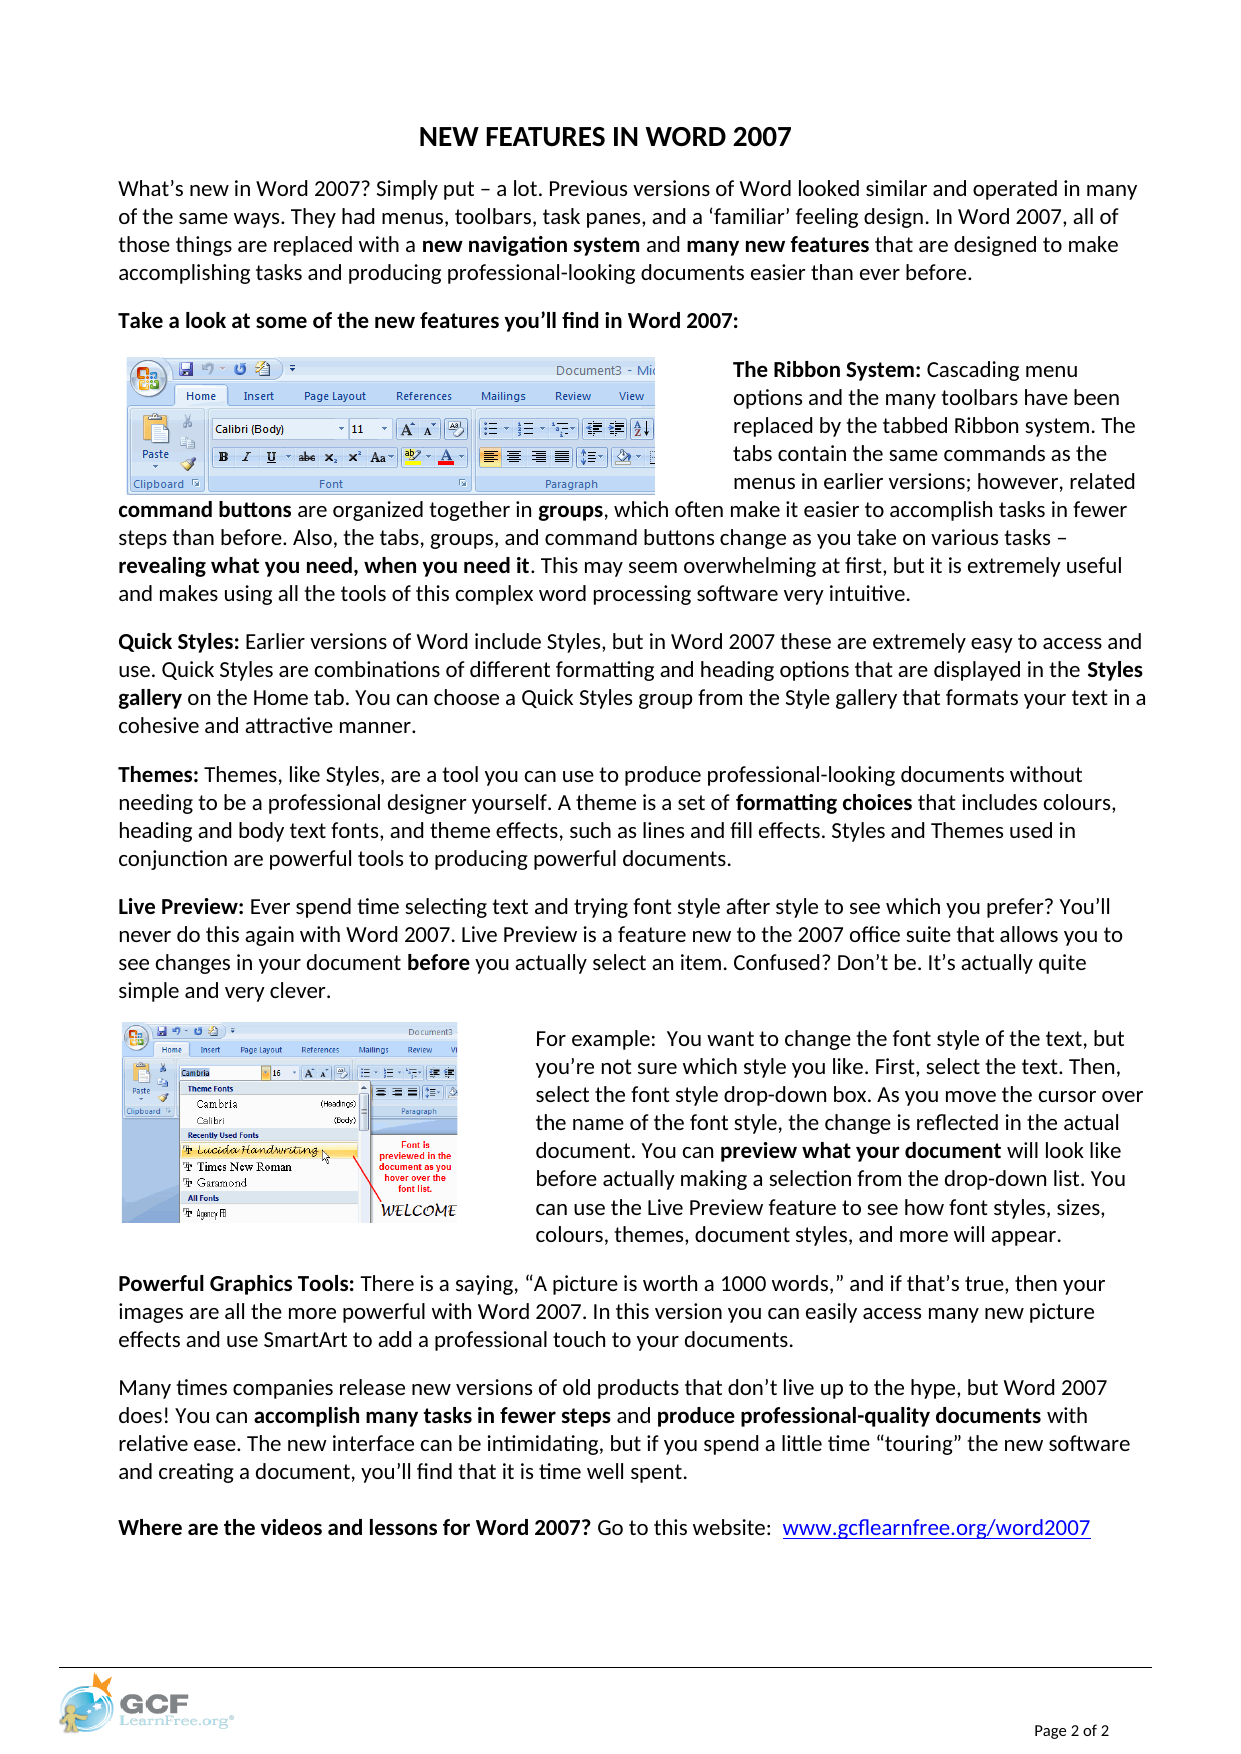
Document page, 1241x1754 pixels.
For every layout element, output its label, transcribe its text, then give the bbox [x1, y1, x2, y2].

text Live Preview: Ever spend time selecting text and trying font style after style to see which you prefer? You’ll never do this again with Word 2007. Live Preview is a feature new to the 2007 office suite that allows you to see changes in your document before you actually select an item. Confused? Don’t be. It’s actually quite simple and very clever. [118, 892, 1152, 1004]
picture [59, 1670, 236, 1737]
picture [126, 357, 655, 495]
text Powerful Graphics Tools: There is a saying, “A picture is worth a 1000 words,” and if that’s true, then your images are all the more powerful with Word 2007. In this version you can easily access many new picture effects and use SmartArt to add a professional touch to your documents. [118, 1269, 1152, 1353]
text Take a look at some of the new features you’ll find in Word 2007: [118, 306, 1152, 334]
picture [121, 1022, 458, 1223]
text Many times companies release new versions of old products that don’t live up to the hype, but Word 2007 does! You can accomplish many tasks in fewer steps and produce professional-quality documents with relative ease. The new interface can be intimidating, but if you spend a little time “touring” the new software and creating a document, you’ll find that it is time well spent. [118, 1373, 1152, 1485]
text Where are the videos and lessons for Word 2007? Go to this website: www.gcflearnfree.org/word2007 [118, 1513, 1152, 1541]
text Quick Styles: Earlier versions of Word include Styles, but in Word 2007 these are extremely easy to access and use. Quick Styles are combinations of different formatting and heading options that are displayed in the Styles gallery on the Home tab. You can choose a Quick Styles group from the Style gallery that formats your text in a cohesive and attractive manner. [118, 627, 1152, 739]
text What’s new in Word 2007? Simply put – a lot. Previous versions of Word looked similar and operated in many of the same ways. They had menus, toolbars, task panes, and a ‘familiar’ feeling design. In Word 2007, all of those things are replaced with a new navigation system and many new features that are designed to make accomplishing tasks and producing professional-looking documents easier than ever before. [118, 174, 1152, 286]
text NEW FEATURES IN WORD 2007 [59, 118, 1152, 154]
text Themes: Themes, like Styles, are a tool you can use to produce professional-looking documents without needing to be a professional designer yourself. A theme is a set of formatting choices that includes colours, heading and body text fonts, and theme effects, such as lines and fill effects. Styles and Themes used in conjunction are powerful tools to producing powerful documents. [118, 760, 1152, 872]
